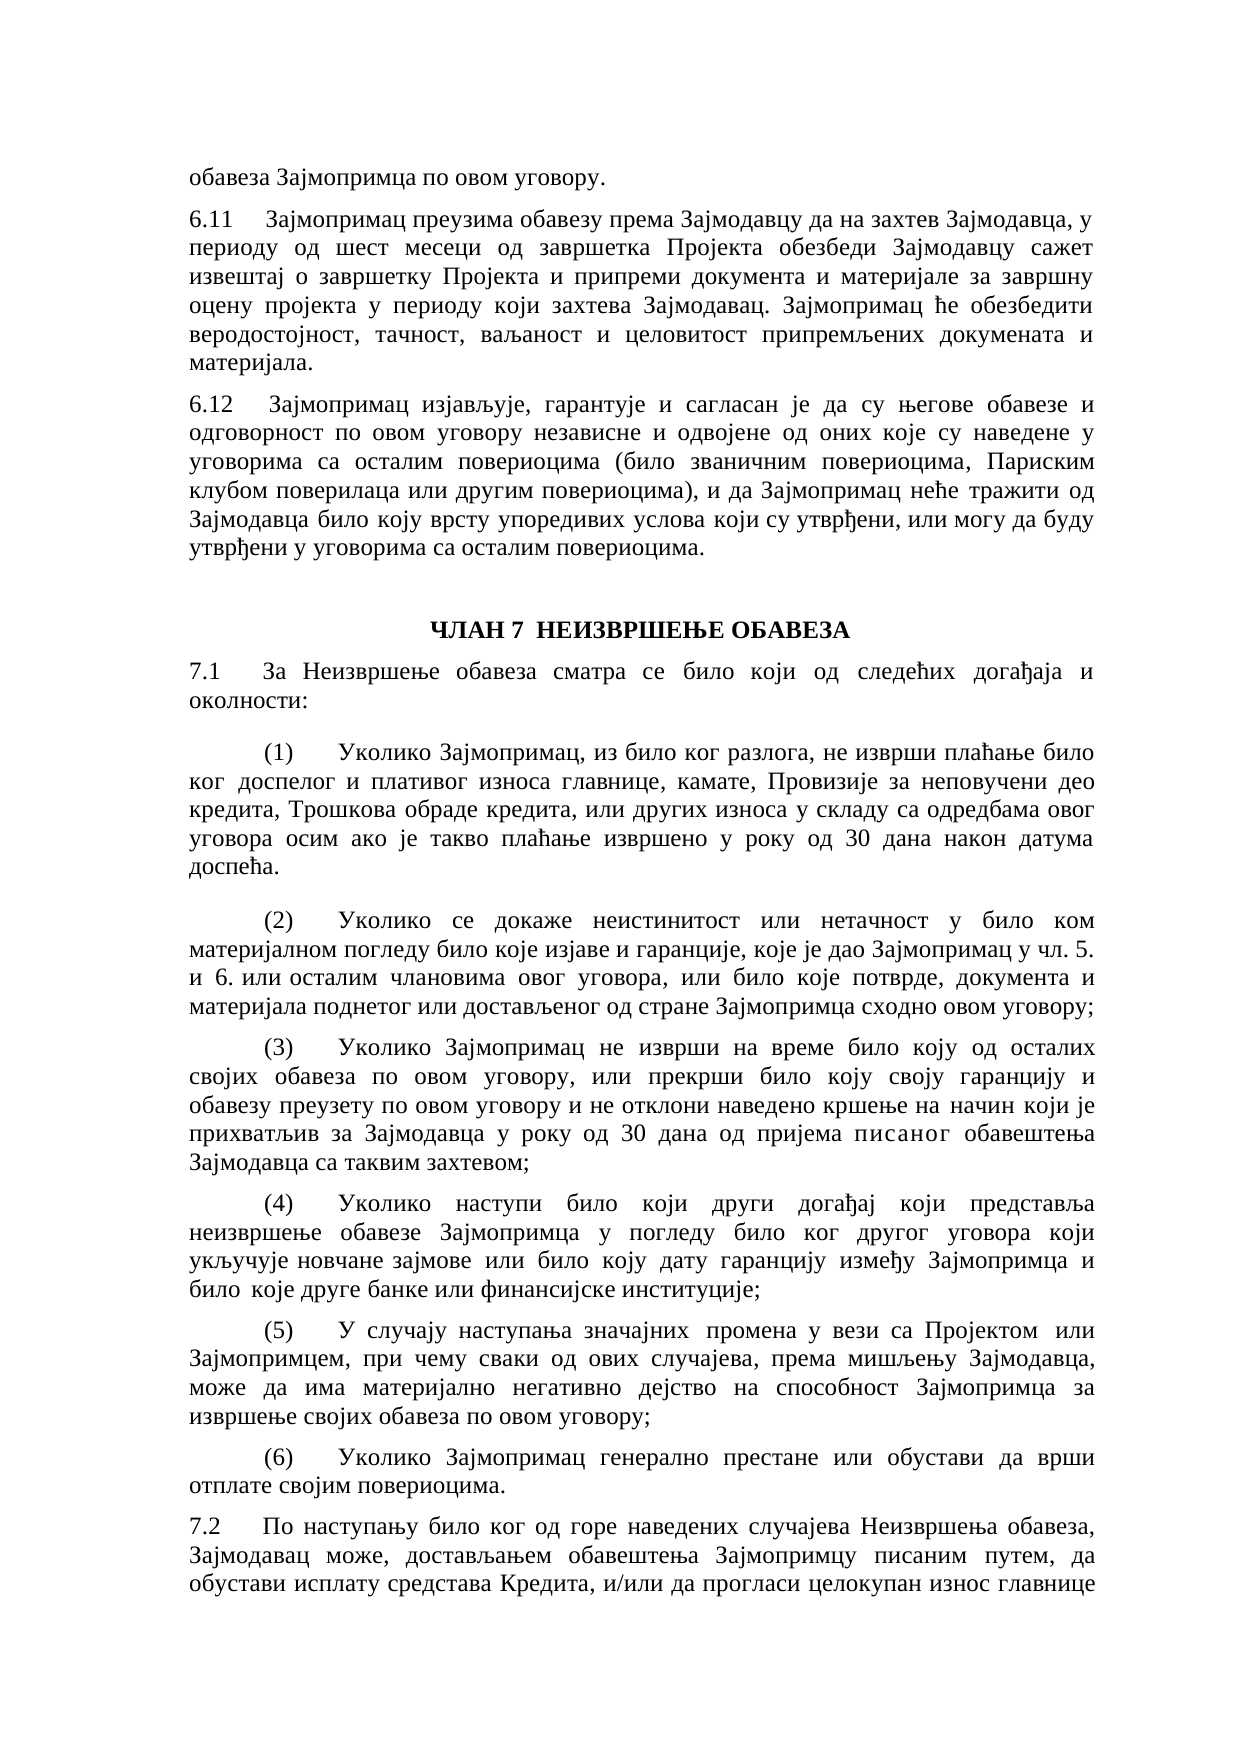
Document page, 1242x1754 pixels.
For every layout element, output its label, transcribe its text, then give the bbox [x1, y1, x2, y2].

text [189, 162, 1095, 191]
text (4) Уколико наступи било који други догађај који представља неизвршење обавезе Зајмопримца у погледу било ког другог уговора који укључује новчане зајмове или било коју дату гаранцију између Зајмопримца и било које друге банке или финансијске институције; [189, 1188, 1094, 1303]
text 7.1 За Неизвршење обавеза сматра се било који од следећих догађаја и околности: [189, 656, 1094, 714]
text 6.11 Зајмопримац преузима обавезу према Зајмодавцу да на захтев Зајмодавца, у периоду од шест месеци од завршетка Пројекта обезбеди Зајмодавцу сажет извештај о завршетку Пројекта и припреми документа и материјале за завршну оцену пројекта у периоду који захтева Зајмодавац. Зајмопримац ће обезбедити веродостојност, тачност, ваљаност и целовитост припремљених докумената и материјала. [189, 204, 1095, 376]
text (3) Уколико Зајмопримац не изврши на време било коју од осталих својих обавеза по овом уговору, или прекрши било коју своју гаранцију и обавезу преузету по овом уговору и не отклони наведено кршење на начин који је прихватљив за Зајмодавца у року од 30 дана од пријема писаног обавештења Зајмодавца са таквим захтевом; [189, 1032, 1095, 1176]
text (6) Уколико Зајмопримац генерално престане или обустави да врши отплате својим повериоцима. [189, 1442, 1095, 1499]
text (2) Уколико се докаже неистинитост или нетачност у било ком материјалном погледу било које изјаве и гаранције, које је дао Зајмопримац у чл. 5. и 6. или осталим члановима овог уговора, или било које потврде, документа и материјала поднетог или достављеног од стране Зајмопримца сходно овом уговору; [189, 905, 1095, 1019]
text (1) Уколико Зајмопримац, из било ког разлога, не изврши плаћање било ког доспелог и плативог износа главнице, камате, Провизије за неповучени део кредита, Трошковa обраде кредита, или других износа у складу са одредбама овог уговора осим ако је такво плаћање извршено у року од 30 дана након датума доспећа. [189, 738, 1095, 880]
text 6.12 Зајмопримац изјављује, гарантује и сагласан је да су његове обавезе и одговорност по овом уговору независне и одвојене од оних које су наведене у уговорима са осталим повериоцима (било званичним повериоцима, Париским клубом поверилаца или другим повериоцима), и да Зајмопримац неће тражити од Зајмодавца било коју врсту упоредивих услова који су утврђени, или могу да буду утврђени у уговорима са осталим повериоцима. [189, 389, 1095, 561]
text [189, 1512, 1095, 1597]
text (5) У случају наступања значајних промена у вези са Пројектом или Зајмопримцем, при чему сваки од ових случајева, према мишљењу Зајмодавца, може да има материјално негативно дејство на способност Зајмопримца за извршење својих обавеза по овом уговору; [189, 1315, 1095, 1430]
text ЧЛАН 7 НЕИЗВРШЕЊЕ ОБАВЕЗА [414, 615, 866, 644]
